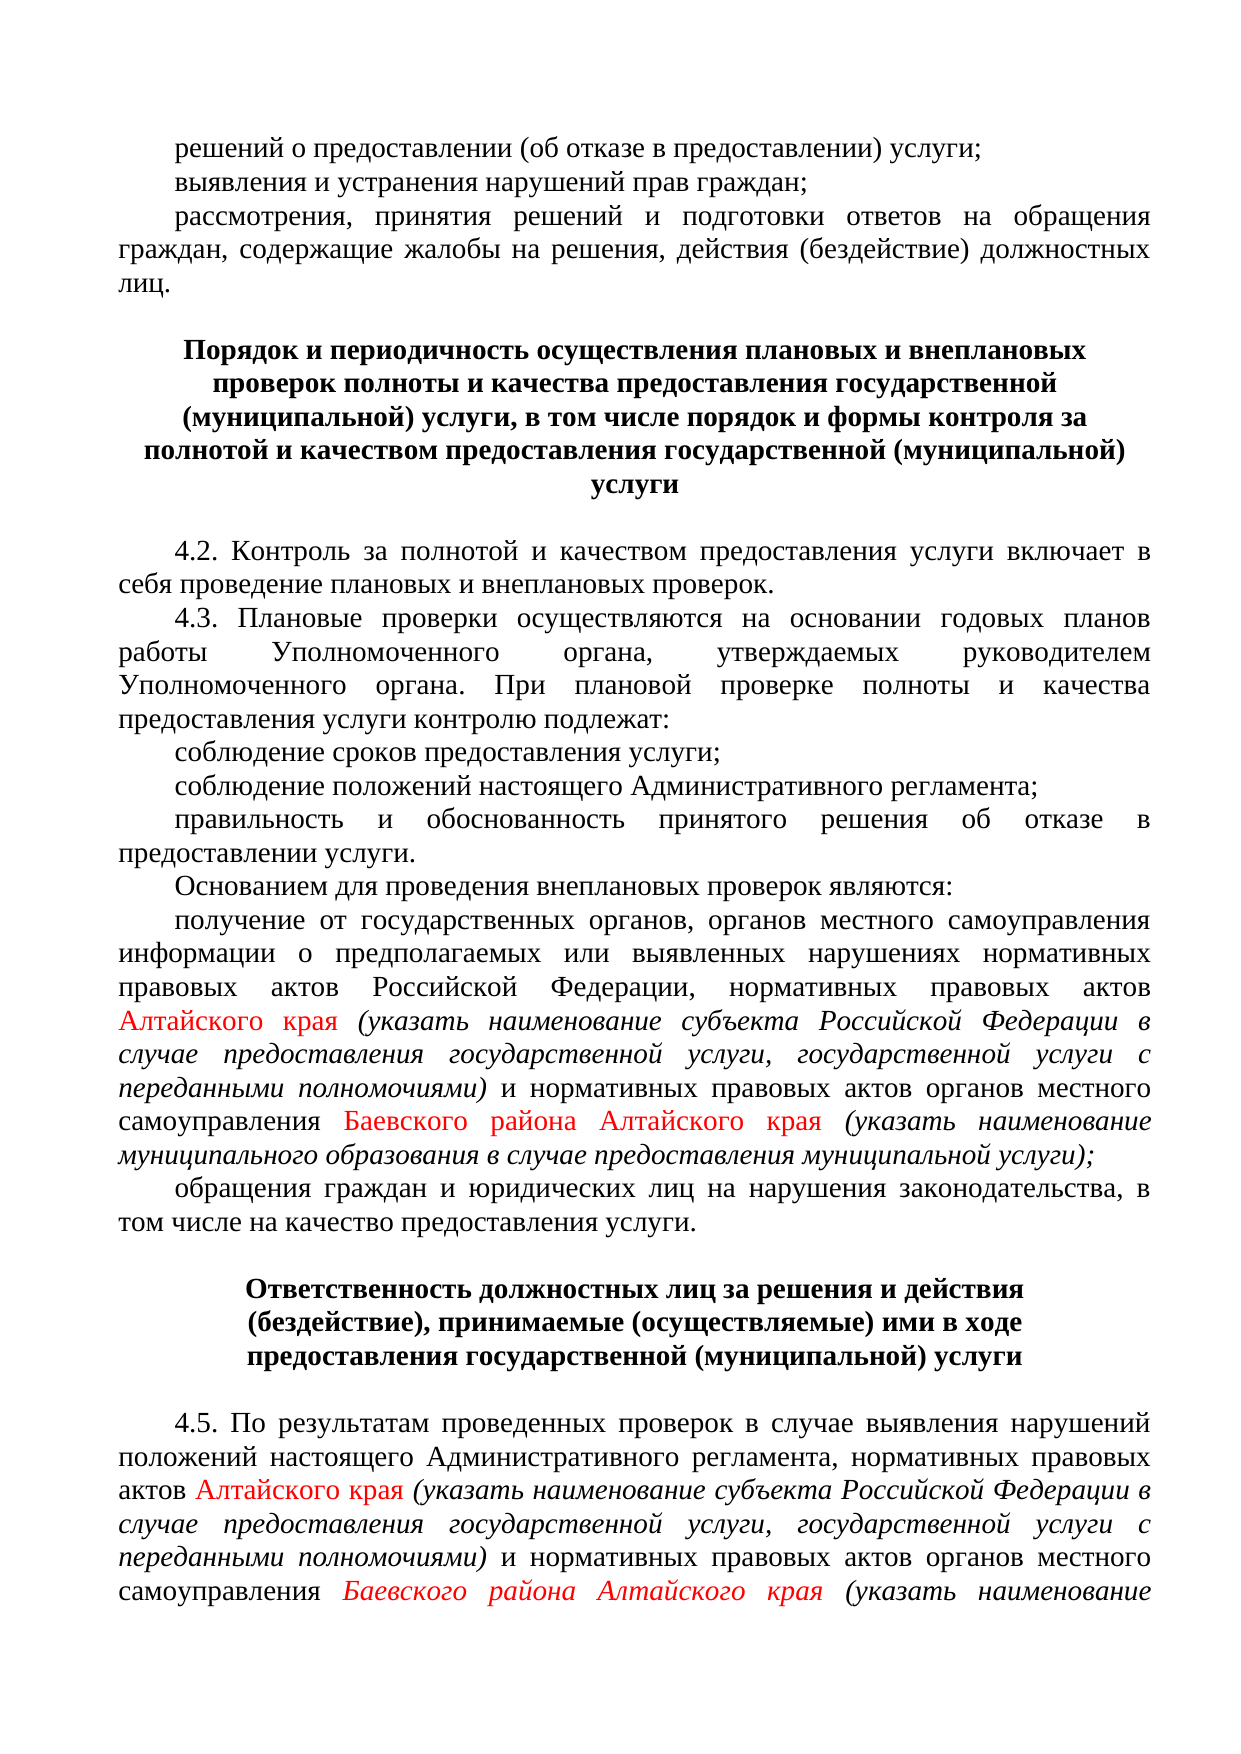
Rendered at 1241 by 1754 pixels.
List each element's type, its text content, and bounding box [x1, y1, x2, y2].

text проверок полноты и качества предоставления государственной (муниципальной) услуги, в том числе порядок и формы контроля за полнотой и качеством предоставления государственной (муниципальной) услуги [118, 365, 1152, 499]
text соблюдение сроков предоставления услуги; [118, 734, 1152, 768]
text решений о предоставлении (об отказе в предоставлении) услуги; [118, 131, 1152, 164]
text Основанием для проведения внеплановых проверок являются: [118, 868, 1152, 902]
text получение от государственных органов, органов местного самоуправления информации о предполагаемых или выявленных нарушениях нормативных правовых актов Российской Федерации, нормативных правовых актов Алтайского края (указать наименование субъекта Российской Федерации в случае предоставления государственной услуги, государственной услуги с переданными полномочиями) и нормативных правовых актов органов местного самоуправления Баевского района Алтайского края (указать наименование муниципального образования в случае предоставления муниципальной услуги); [118, 902, 1152, 1170]
text (бездействие), принимаемые (осуществляемые) ими в ходе [118, 1304, 1152, 1338]
text рассмотрения, принятия решений и подготовки ответов на обращения граждан, содержащие жалобы на решения, действия (бездействие) должностных лиц. [118, 198, 1152, 298]
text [118, 1405, 1152, 1606]
text 4.3. Плановые проверки осуществляются на основании годовых планов работы Уполномоченного органа, утверждаемых руководителем Уполномоченного органа. При плановой проверке полноты и качества предоставления услуги контролю подлежат: [118, 600, 1152, 734]
text соблюдение положений настоящего Административного регламента; [118, 768, 1152, 801]
text Ответственность должностных лиц за решения и действия [118, 1271, 1152, 1304]
text Порядок и периодичность осуществления плановых и внеплановых [118, 332, 1152, 365]
text правильность и обоснованность принятого решения об отказе в предоставлении услуги. [118, 801, 1152, 868]
text 4.2. Контроль за полнотой и качеством предоставления услуги включает в себя проведение плановых и внеплановых проверок. [118, 533, 1152, 600]
text выявления и устранения нарушений прав граждан; [118, 164, 1152, 198]
text обращения граждан и юридических лиц на нарушения законодательства, в том числе на качество предоставления услуги. [118, 1170, 1152, 1237]
text предоставления государственной (муниципальной) услуги [118, 1338, 1152, 1372]
